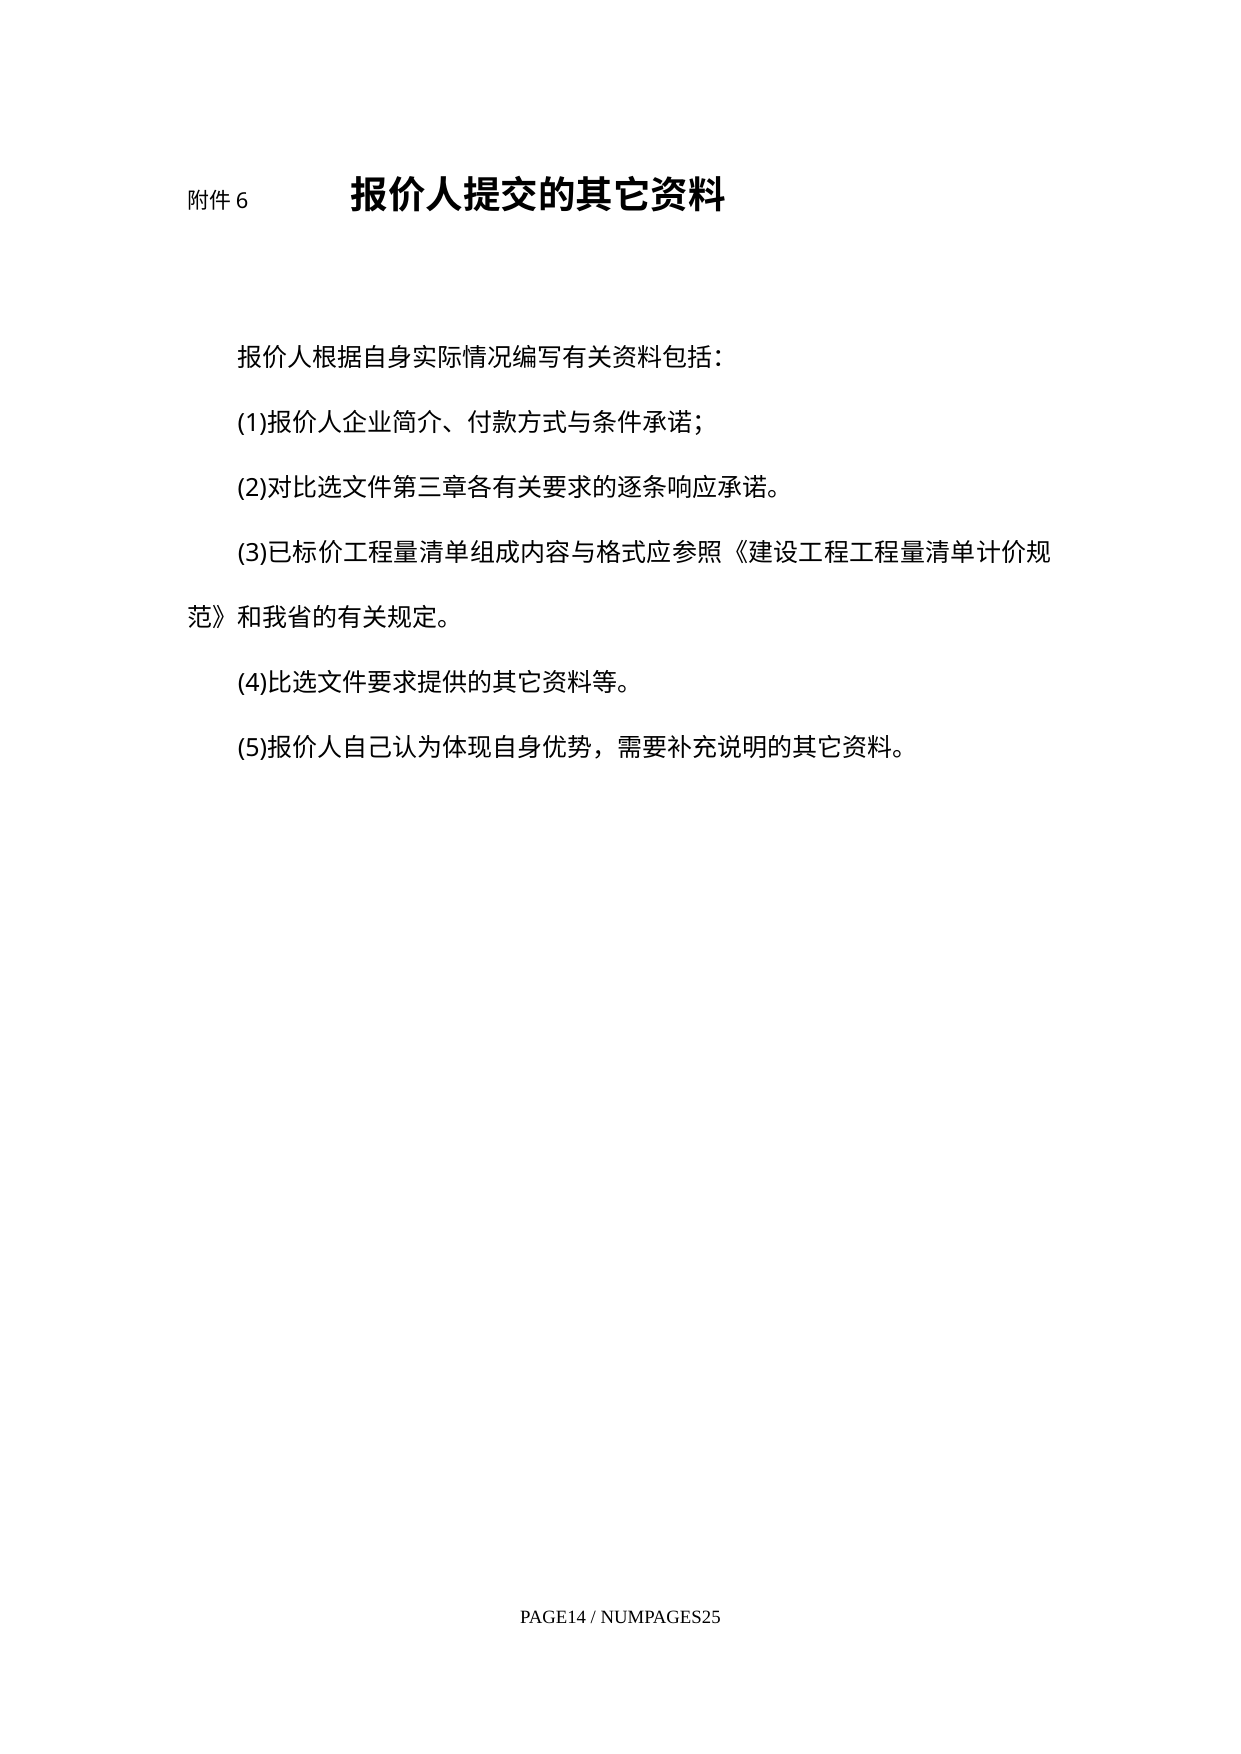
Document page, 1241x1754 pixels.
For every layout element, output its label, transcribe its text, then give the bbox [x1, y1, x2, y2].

text (4)比选文件要求提供的其它资料等。 [187, 648, 1053, 713]
text (3)已标价工程量清单组成内容与格式应参照《建设工程工程量清单计价规范》和我省的有关规定。 [187, 518, 1053, 648]
text 报价人根据自身实际情况编写有关资料包括： [187, 323, 1053, 388]
text (2)对比选文件第三章各有关要求的逐条响应承诺。 [187, 453, 1053, 518]
text (5)报价人自己认为体现自身优势，需要补充说明的其它资料。 [187, 713, 1053, 778]
text 附件6 报价人提交的其它资料 [187, 160, 1053, 225]
text (1)报价人企业简介、付款方式与条件承诺； [187, 388, 1053, 453]
